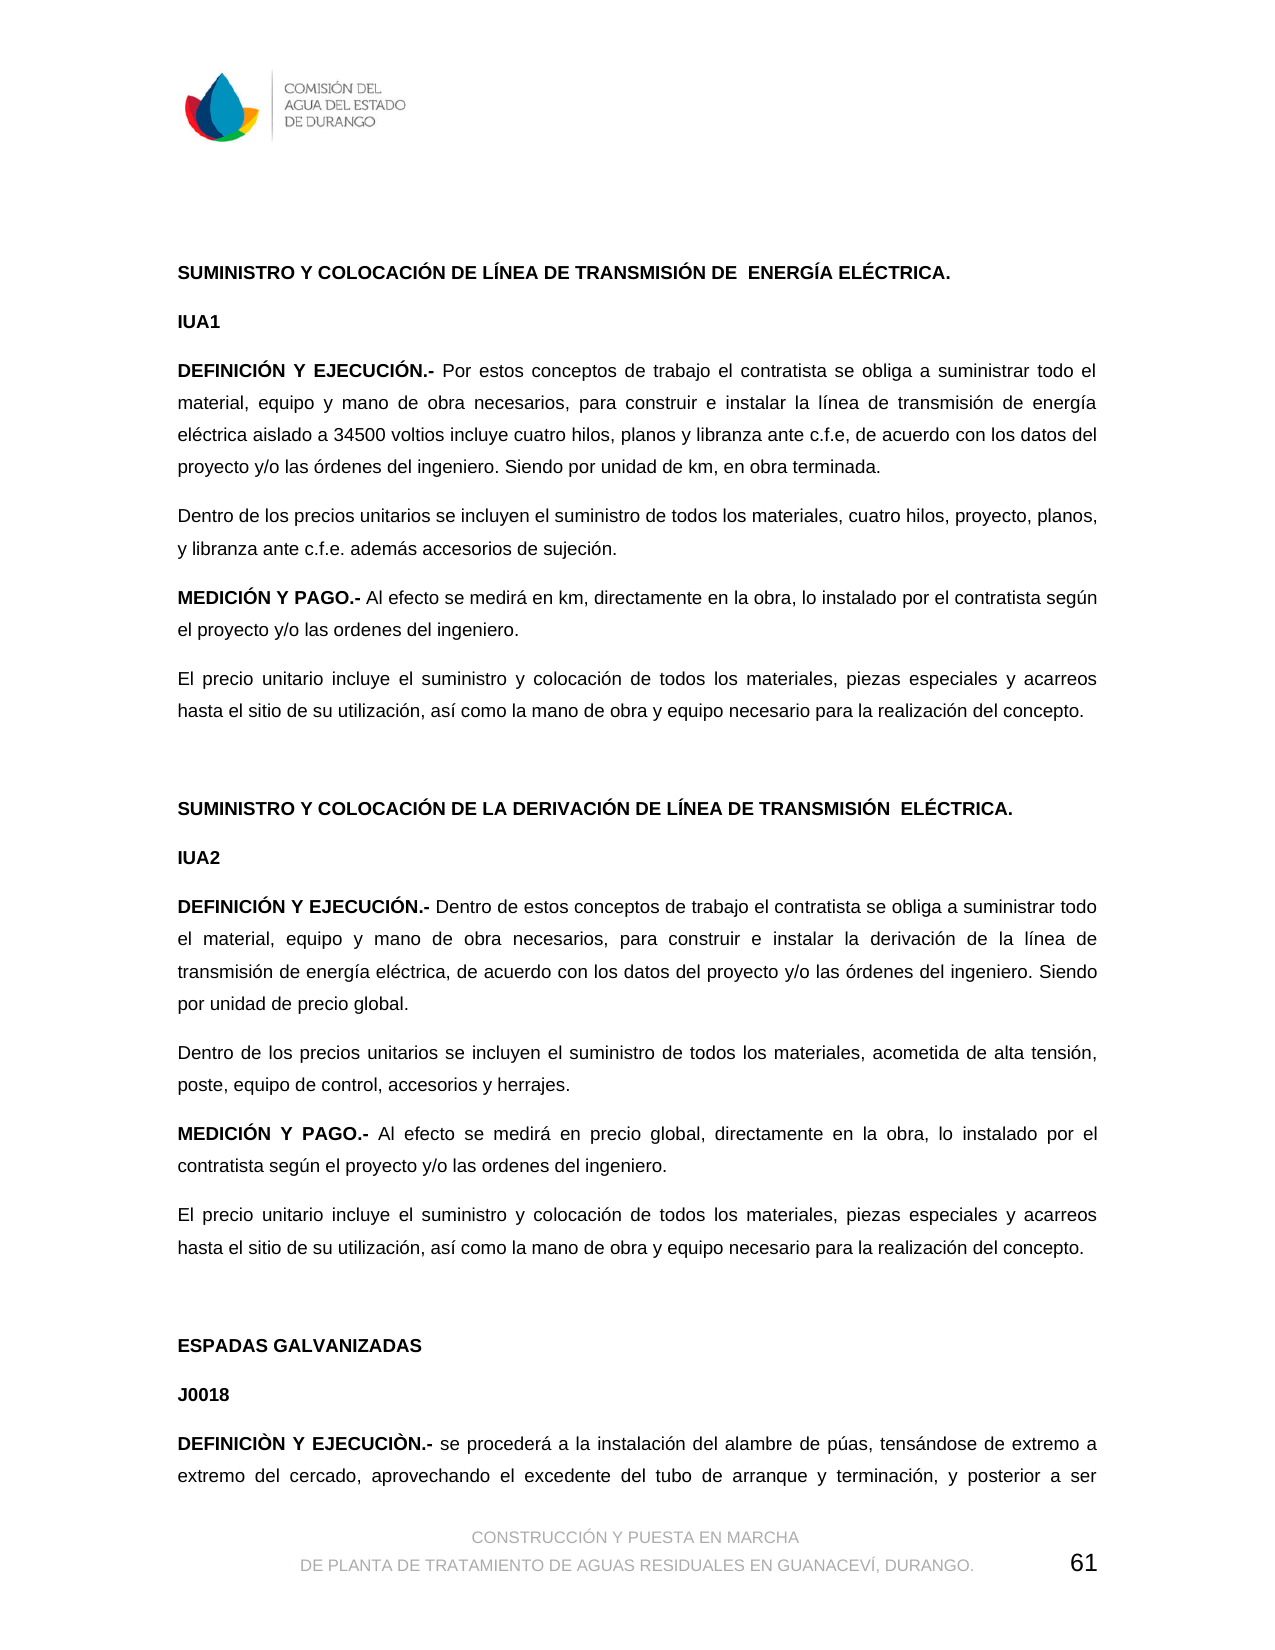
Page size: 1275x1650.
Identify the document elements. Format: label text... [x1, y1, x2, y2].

text J0018 [177, 1383, 1098, 1405]
text SUMINISTRO Y COLOCACIÓN DE LA DERIVACIÓN DE LÍNEA DE TRANSMISIÓN ELÉCTRICA. [177, 798, 1098, 819]
text IUA2 [177, 847, 1098, 868]
text Dentro de los precios unitarios se incluyen el suministro de todos los materiales, cuatro hilos, proyecto, planos, y libranza ante c.f.e. además accesorios de sujeción. [177, 505, 1098, 559]
text Dentro de los precios unitarios se incluyen el suministro de todos los materiales, acometida de alta tensión, poste, equipo de control, accesorios y herrajes. [177, 1042, 1098, 1096]
text El precio unitario incluye el suministro y colocación de todos los materiales, piezas especiales y acarreos hasta el sitio de su utilización, así como la mano de obra y equipo necesario para la realización del concepto. [177, 668, 1098, 722]
text DEFINICIÓN Y EJECUCIÓN.- Dentro de estos conceptos de trabajo el contratista se obliga a suministrar todo el material, equipo y mano de obra necesarios, para construir e instalar la derivación de la línea de transmisión de energía eléctrica, de acuerdo con los datos del proyecto y/o las órdenes del ingeniero. Siendo por unidad de precio global. [177, 896, 1098, 1014]
text DEFINICIÓN Y EJECUCIÓN.- Por estos conceptos de trabajo el contratista se obliga a suministrar todo el material, equipo y mano de obra necesarios, para construir e instalar la línea de transmisión de energía eléctrica aislado a 34500 voltios incluye cuatro hilos, planos y libranza ante c.f.e, de acuerdo con los datos del proyecto y/o las órdenes del ingeniero. Siendo por unidad de km, en obra terminada. [177, 359, 1098, 478]
text SUMINISTRO Y COLOCACIÓN DE LÍNEA DE TRANSMISIÓN DE ENERGÍA ELÉCTRICA. [177, 261, 1098, 283]
text El precio unitario incluye el suministro y colocación de todos los materiales, piezas especiales y acarreos hasta el sitio de su utilización, así como la mano de obra y equipo necesario para la realización del concepto. [177, 1204, 1098, 1258]
text MEDICIÓN Y PAGO.- Al efecto se medirá en precio global, directamente en la obra, lo instalado por el contratista según el proyecto y/o las ordenes del ingeniero. [177, 1123, 1098, 1177]
text IUA1 [177, 310, 1098, 332]
text MEDICIÓN Y PAGO.- Al efecto se medirá en km, directamente en la obra, lo instalado por el contratista según el proyecto y/o las ordenes del ingeniero. [177, 586, 1098, 640]
text ESPADAS GALVANIZADAS [177, 1334, 1098, 1356]
picture [177, 63, 410, 146]
